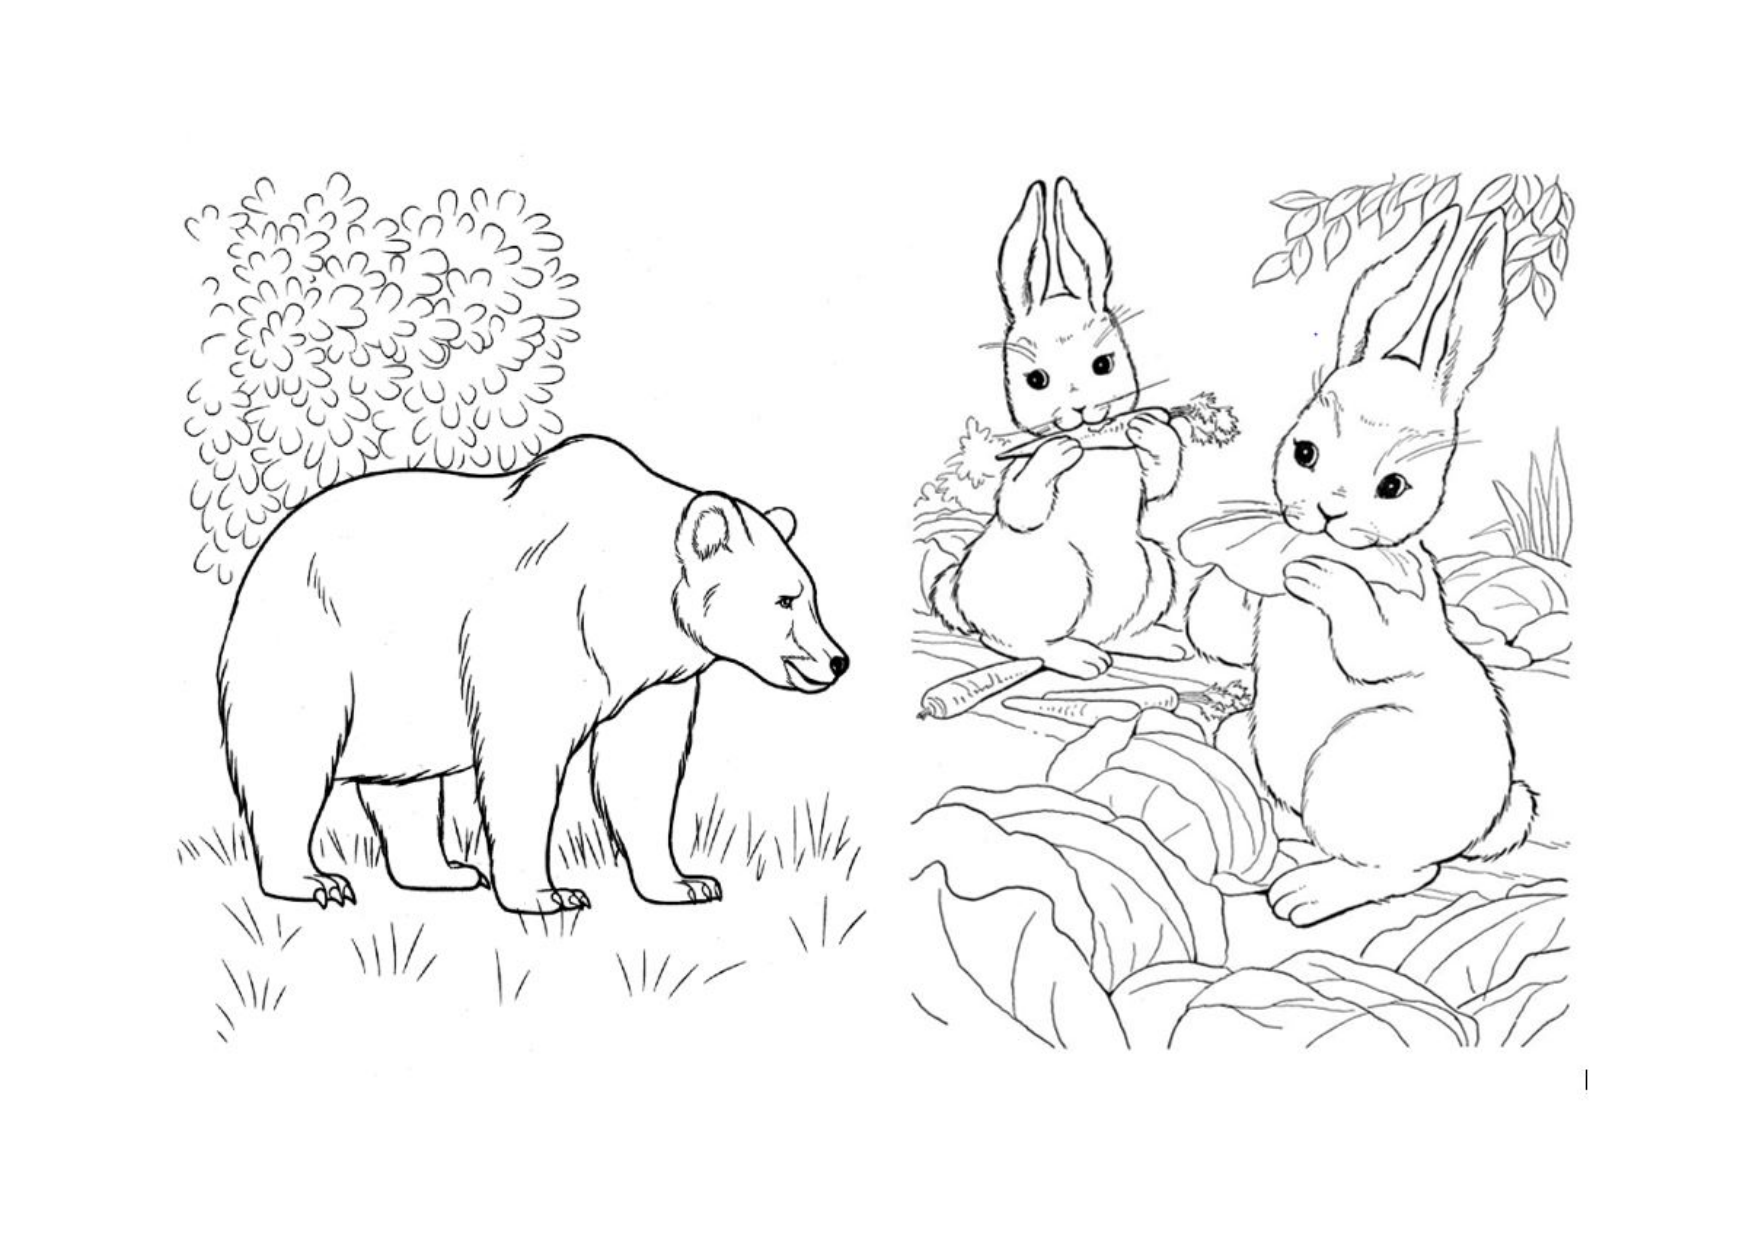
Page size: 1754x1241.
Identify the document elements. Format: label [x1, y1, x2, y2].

picture [121, 75, 1669, 1166]
